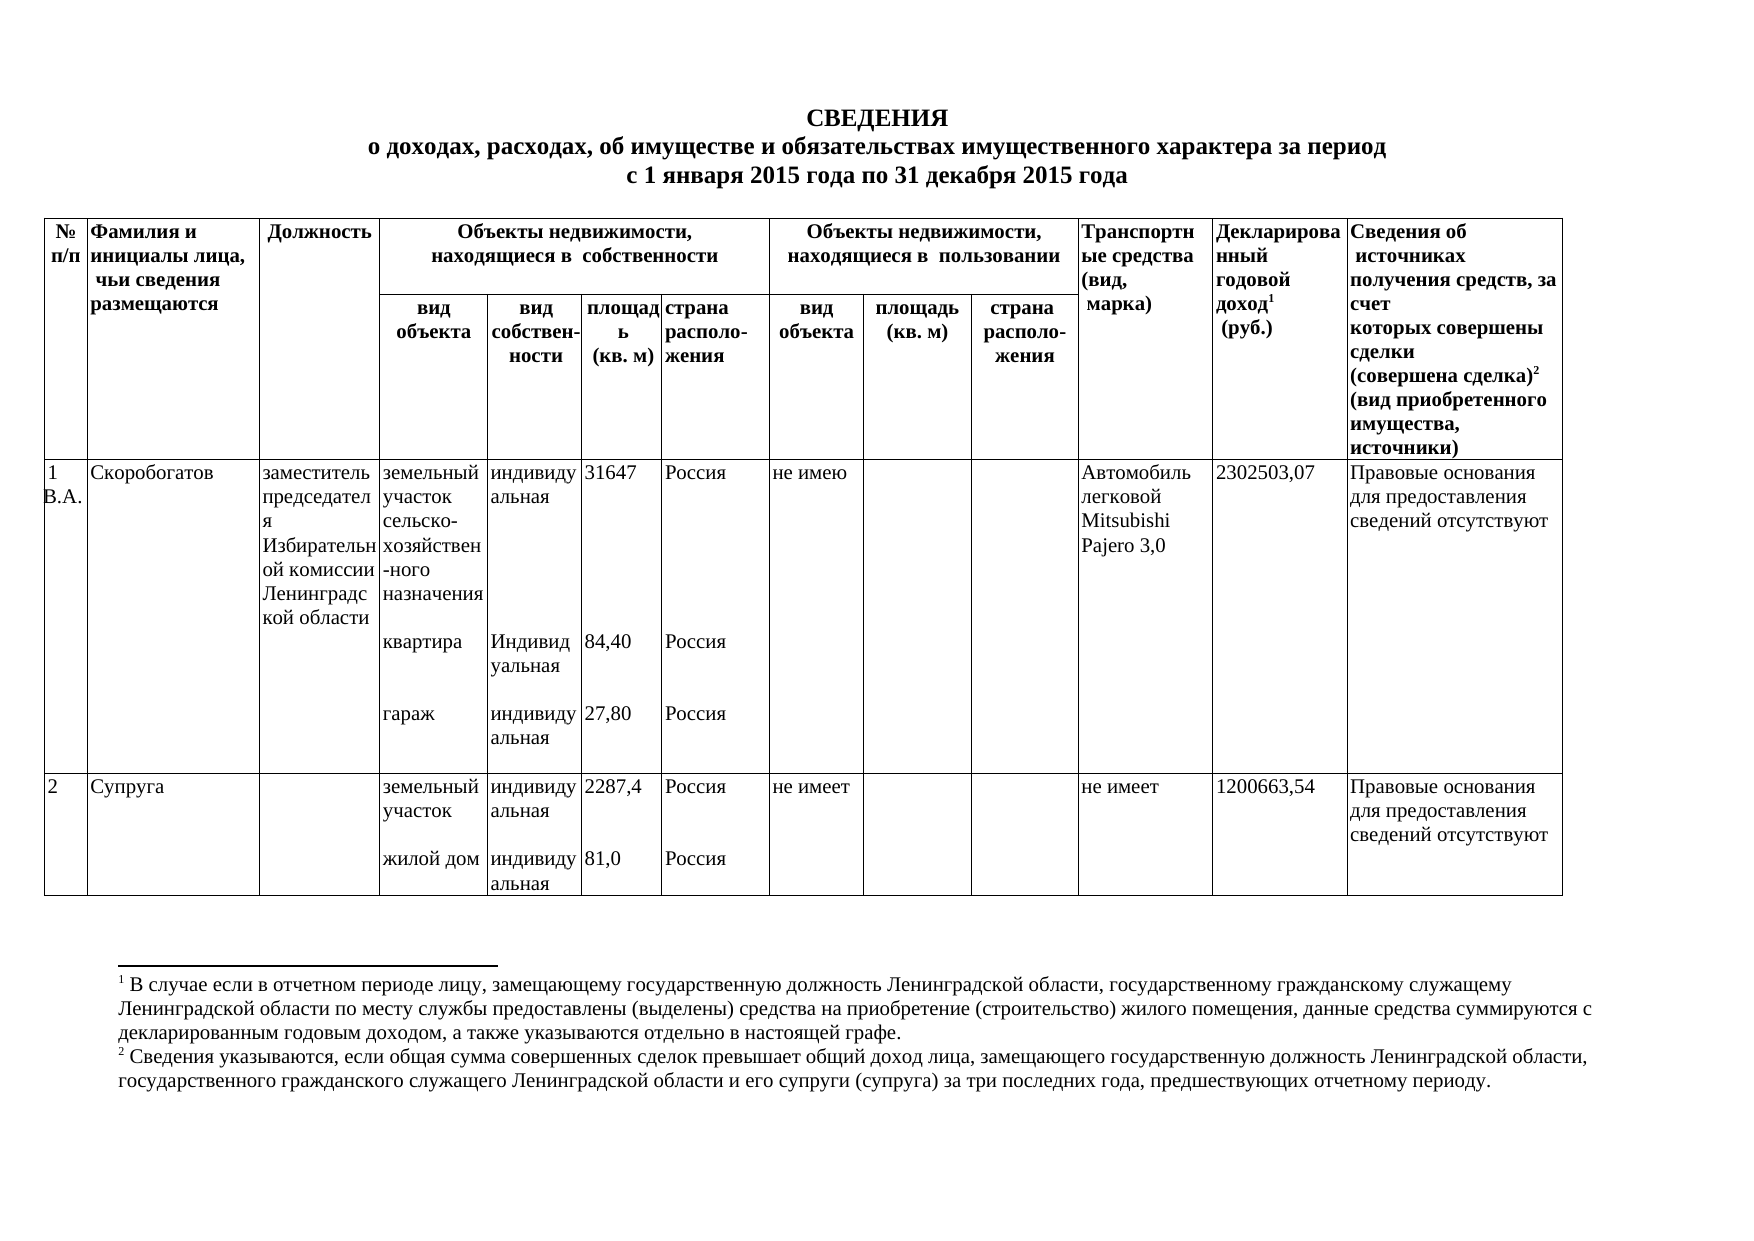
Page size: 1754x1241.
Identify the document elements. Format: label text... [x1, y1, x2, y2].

table_cell Правовые основания для предоставления сведений отсутствуют [1348, 460, 1562, 773]
table_cell вид объекта [380, 295, 487, 459]
table_cell страна расположения [972, 295, 1078, 459]
table_cell Россия Россия [662, 774, 769, 894]
table_cell не имеет [770, 774, 863, 894]
table_cell Скоробогатов В.А. [88, 460, 259, 773]
table_cell не имеет [1079, 774, 1212, 894]
table_cell [864, 774, 971, 894]
table_cell Правовые основания для предоставления сведений отсутствуют [1348, 774, 1562, 894]
table_cell не имею [770, 460, 863, 773]
table_cell вид собствен-ности [488, 295, 581, 459]
table_cell земельный участок жилой дом [380, 774, 487, 894]
text СВЕДЕНИЯ [118, 103, 1636, 131]
table_cell страна расположения [662, 295, 769, 459]
table_cell [972, 460, 1078, 773]
table_cell 1200663,54 [1213, 774, 1347, 894]
table_header Должность [260, 219, 379, 459]
table_cell 1 [45, 460, 87, 773]
table_cell [260, 774, 379, 894]
table_header Объекты недвижимости, находящиеся в собственности [380, 219, 769, 294]
table_cell площадь (кв. м) [582, 295, 661, 459]
table_header № п/п [45, 219, 87, 459]
table_cell 31647 84,40 27,80 [582, 460, 661, 773]
table_cell Россия Россия Россия [662, 460, 769, 773]
table_header Декларированный годовой доход (руб.) [1213, 219, 1347, 459]
table_cell вид объекта [770, 295, 863, 459]
table_cell 2302503,07 [1213, 460, 1347, 773]
table_cell земельный участок сельско-хозяйствен-ного назначения квартира гараж [380, 460, 487, 773]
text о доходах, расходах, об имуществе и обязательствах имущественного характера за период [118, 131, 1636, 160]
table_cell Автомобиль легковой Mitsubishi Pajero 3,0 [1079, 460, 1212, 773]
table_header Транспортные средства (вид, марка) [1079, 219, 1212, 459]
table_cell индивидуальная Индивидуальная индивидуальная [488, 460, 581, 773]
table_cell 2 [45, 774, 87, 894]
table_cell [864, 460, 971, 773]
table_header Объекты недвижимости, находящиеся в пользовании [770, 219, 1078, 294]
table_cell заместитель председателя Избирательной комиссии Ленинградской области [260, 460, 379, 773]
table_cell площадь (кв. м) [864, 295, 971, 459]
table_cell Супруга [88, 774, 259, 894]
table_cell [972, 774, 1078, 894]
text с 1 января 2015 года по 31 декабря 2015 года [118, 160, 1636, 189]
table_cell индивидуальная индивидуальная [488, 774, 581, 894]
table_header Сведения об источниках получения средств, за счет которых совершены сделки (совершена сделка) (вид приобретенного имущества, источники) [1348, 219, 1562, 459]
table_cell 2287,4 81,0 [582, 774, 661, 894]
table_header Фамилия и инициалы лица, чьи сведения размещаются [88, 219, 259, 459]
